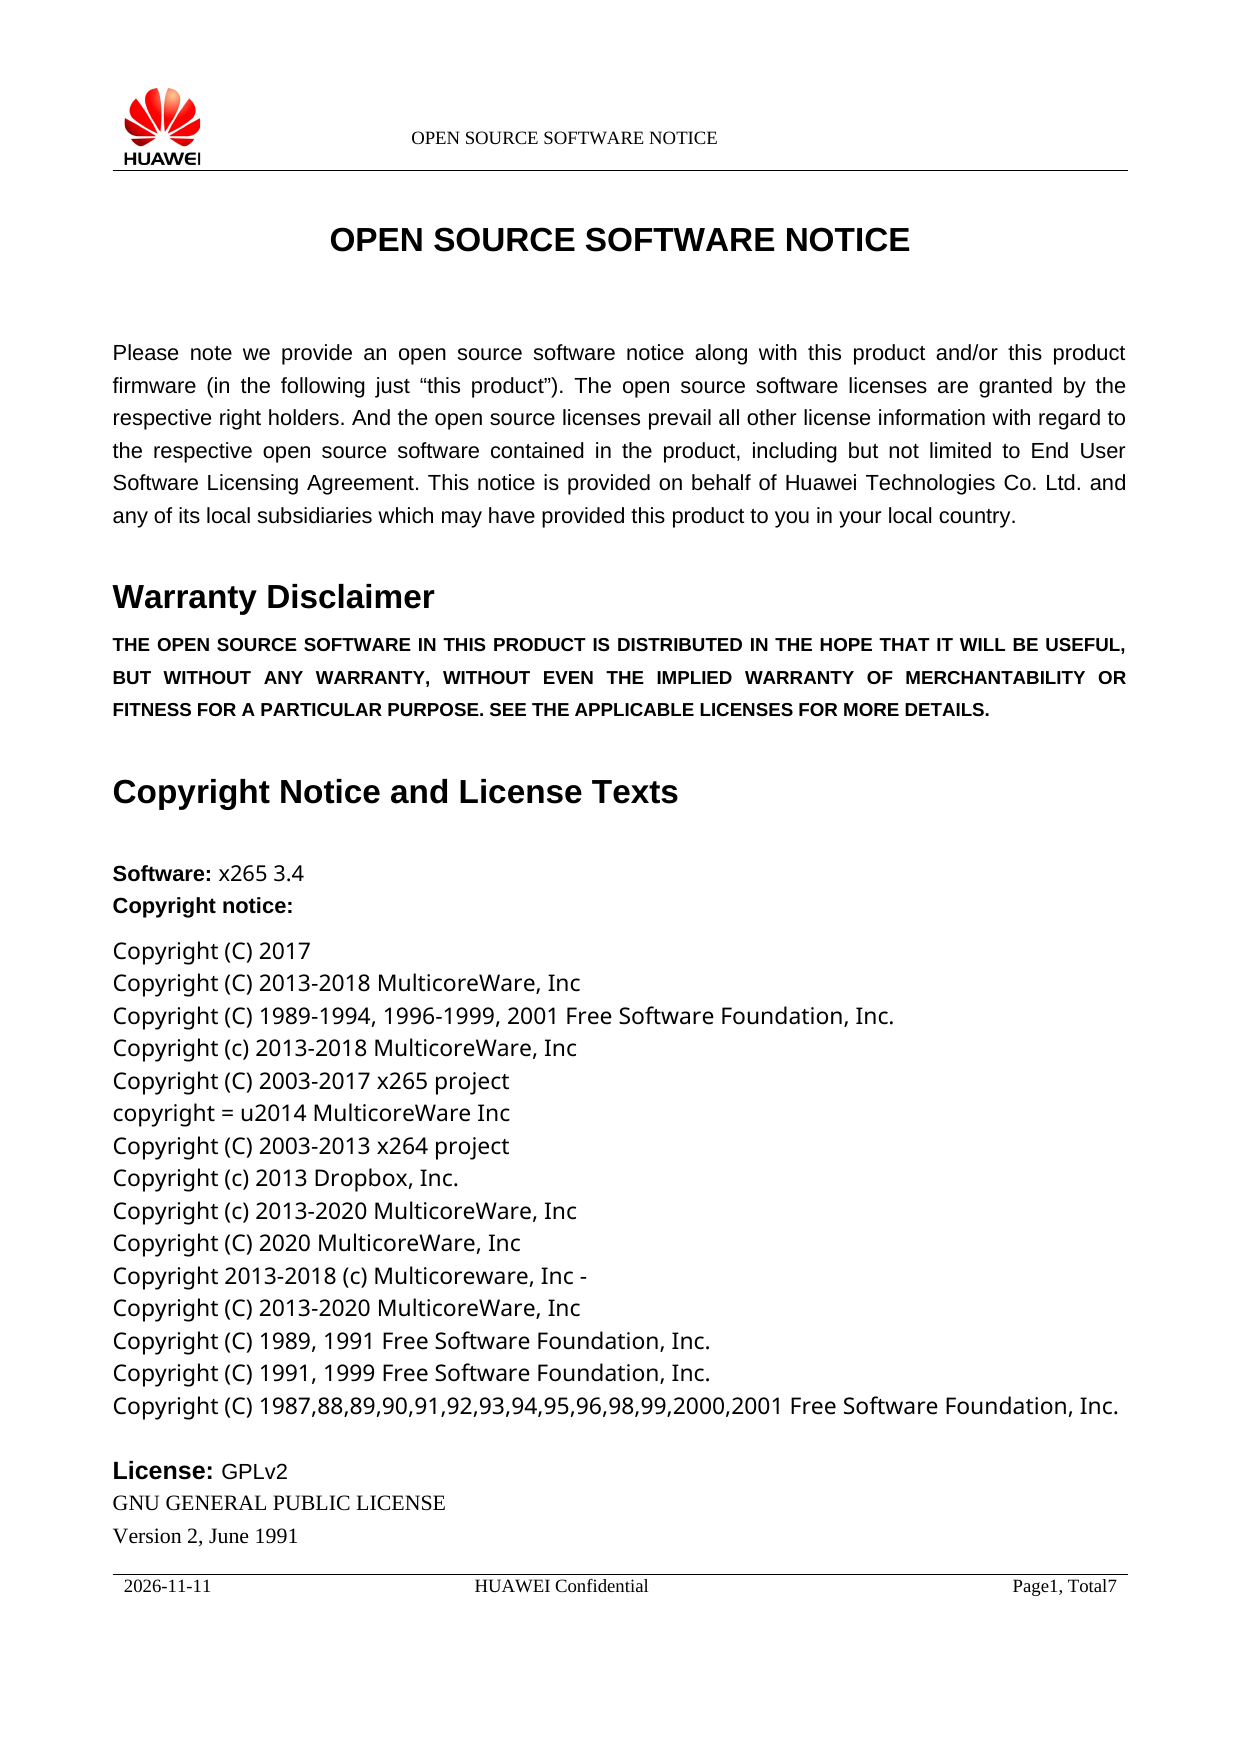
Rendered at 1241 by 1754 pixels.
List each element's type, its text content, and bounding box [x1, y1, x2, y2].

text OPEN SOURCE SOFTWARE NOTICE [112, 206, 1128, 271]
text License: GPLv2 [112, 1454, 1128, 1486]
title Software: x265 3.4 [112, 856, 1128, 889]
text Copyright notice: [112, 889, 1128, 921]
text Copyright (C) 2017 Copyright (C) 2013-2018 MulticoreWare, Inc Copyright (C) 1989-1994, 1996-1999, 2001 Free Software Foundation, Inc. Copyright (c) 2013-2018 MulticoreWare, Inc Copyright (C) 2003-2017 x265 project copyright = u2014 MulticoreWare Inc Copyright (C) 2003-2013 x264 project Copyright (c) 2013 Dropbox, Inc. Copyright (c) 2013-2020 MulticoreWare, Inc Copyright (C) 2020 MulticoreWare, Inc Copyright 2013-2018 (c) Multicoreware, Inc - Copyright (C) 2013-2020 MulticoreWare, Inc Copyright (C) 1989, 1991 Free Software Foundation, Inc. Copyright (C) 1991, 1999 Free Software Foundation, Inc. Copyright (C) 1987,88,89,90,91,92,93,94,95,96,98,99,2000,2001 Free Software Foundation, Inc. [112, 934, 1128, 1454]
text Please note we provide an open source software notice along with this product and/or this product firmware (in the following just “this product”). The open source software licenses are granted by the respective right holders. And the open source licenses prevail all other license information with regard to the respective open source software contained in the product, including but not limited to End User Software Licensing Agreement. This notice is provided on behalf of Huawei Technologies Co. Ltd. and any of its local subsidiaries which may have provided this product to you in your local country. [112, 336, 1128, 531]
picture [124, 88, 201, 165]
text Warranty Disclaimer [112, 564, 1128, 629]
text Copyright Notice and License Texts [112, 759, 1128, 824]
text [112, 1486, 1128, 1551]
text The open source software in this product is distributed in the hope that it will be useful, but WITHOUT ANY WARRANTY, without even the implied warranty of MERCHANTABILITY or FITNESS FOR A PARTICULAR PURPOSE. See the applicable licenses for more details. [112, 629, 1128, 726]
